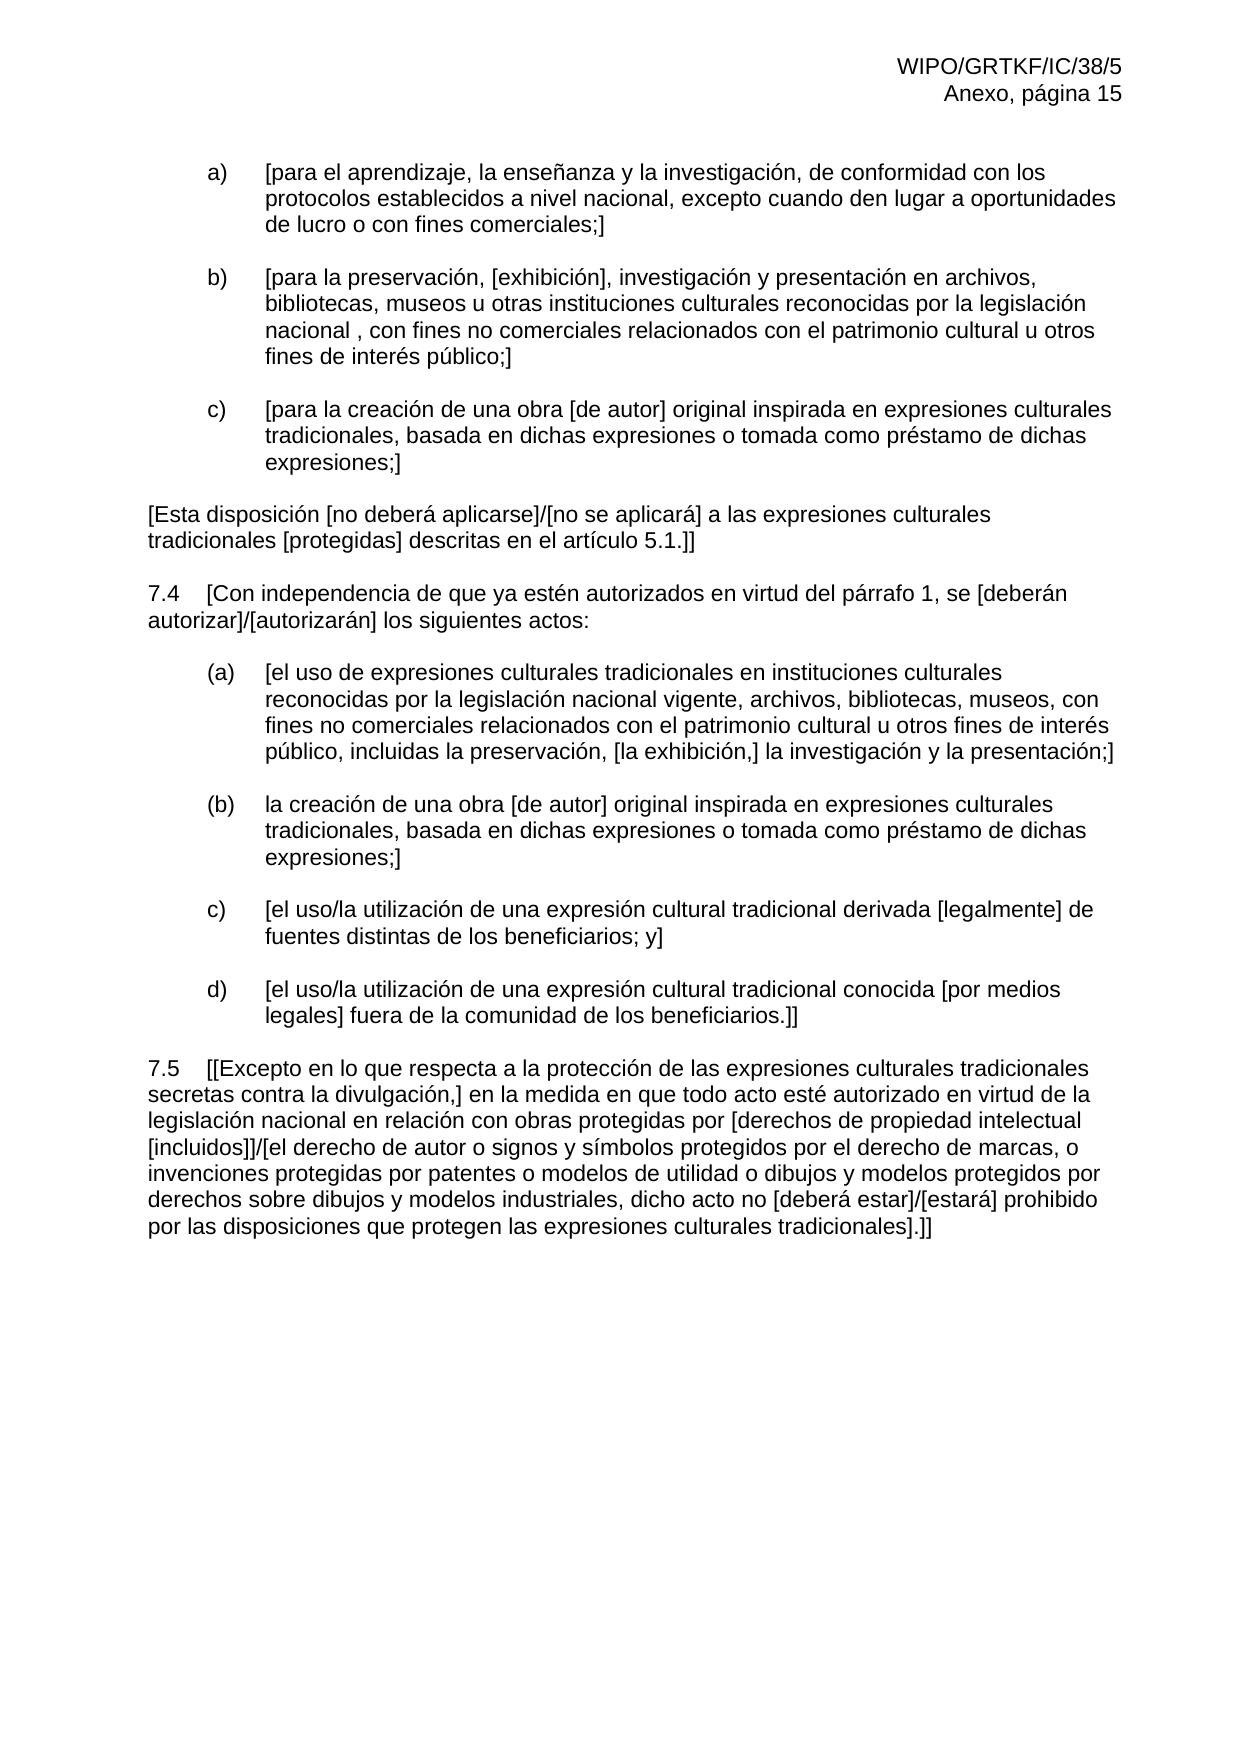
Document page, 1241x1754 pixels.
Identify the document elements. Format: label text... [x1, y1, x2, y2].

text d) [el uso/la utilización de una expresión cultural tradicional conocida [por medios legales] fuera de la comunidad de los beneficiarios.]] [207, 976, 1122, 1028]
list la creación de una obra [de autor] original inspirada en expresiones culturales tradicionales, basada en dichas expresiones o tomada como préstamo de dichas expresiones;] [207, 791, 1122, 870]
text c) [el uso/la utilización de una expresión cultural tradicional derivada [legalmente] de fuentes distintas de los beneficiarios; y] [207, 896, 1122, 949]
text 7.5 [[Excepto en lo que respecta a la protección de las expresiones culturales tradicionales secretas contra la divulgación,] en la medida en que todo acto esté autorizado en virtud de la legislación nacional en relación con obras protegidas por [derechos de propiedad intelectual [incluidos]]/[el derecho de autor o signos y símbolos protegidos por el derecho de marcas, o invenciones protegidas por patentes o modelos de utilidad o dibujos y modelos protegidos por derechos sobre dibujos y modelos industriales, dicho acto no [deberá estar]/[estará] prohibido por las disposiciones que protegen las expresiones culturales tradicionales].]] [148, 1054, 1122, 1239]
list [el uso de expresiones culturales tradicionales en instituciones culturales reconocidas por la legislación nacional vigente, archivos, bibliotecas, museos, con fines no comerciales relacionados con el patrimonio cultural u otros fines de interés público, incluidas la preservación, [la exhibición,] la investigación y la presentación;] [207, 659, 1122, 765]
text [Esta disposición [no deberá aplicarse]/[no se aplicará] a las expresiones culturales tradicionales [protegidas] descritas en el artículo 5.1.]] [148, 501, 1122, 554]
text 7.4 [Con independencia de que ya estén autorizados en virtud del párrafo 1, se [deberán autorizar]/[autorizarán] los siguientes actos: [148, 580, 1122, 633]
text c) [para la creación de una obra [de autor] original inspirada en expresiones culturales tradicionales, basada en dichas expresiones o tomada como préstamo de dichas expresiones;] [207, 396, 1122, 475]
text b) [para la preservación, [exhibición], investigación y presentación en archivos, bibliotecas, museos u otras instituciones culturales reconocidas por la legislación nacional , con fines no comerciales relacionados con el patrimonio cultural u otros fines de interés público;] [207, 264, 1122, 369]
list [para el aprendizaje, la enseñanza y la investigación, de conformidad con los protocolos establecidos a nivel nacional, excepto cuando den lugar a oportunidades de lucro o con fines comerciales;] [207, 158, 1122, 238]
